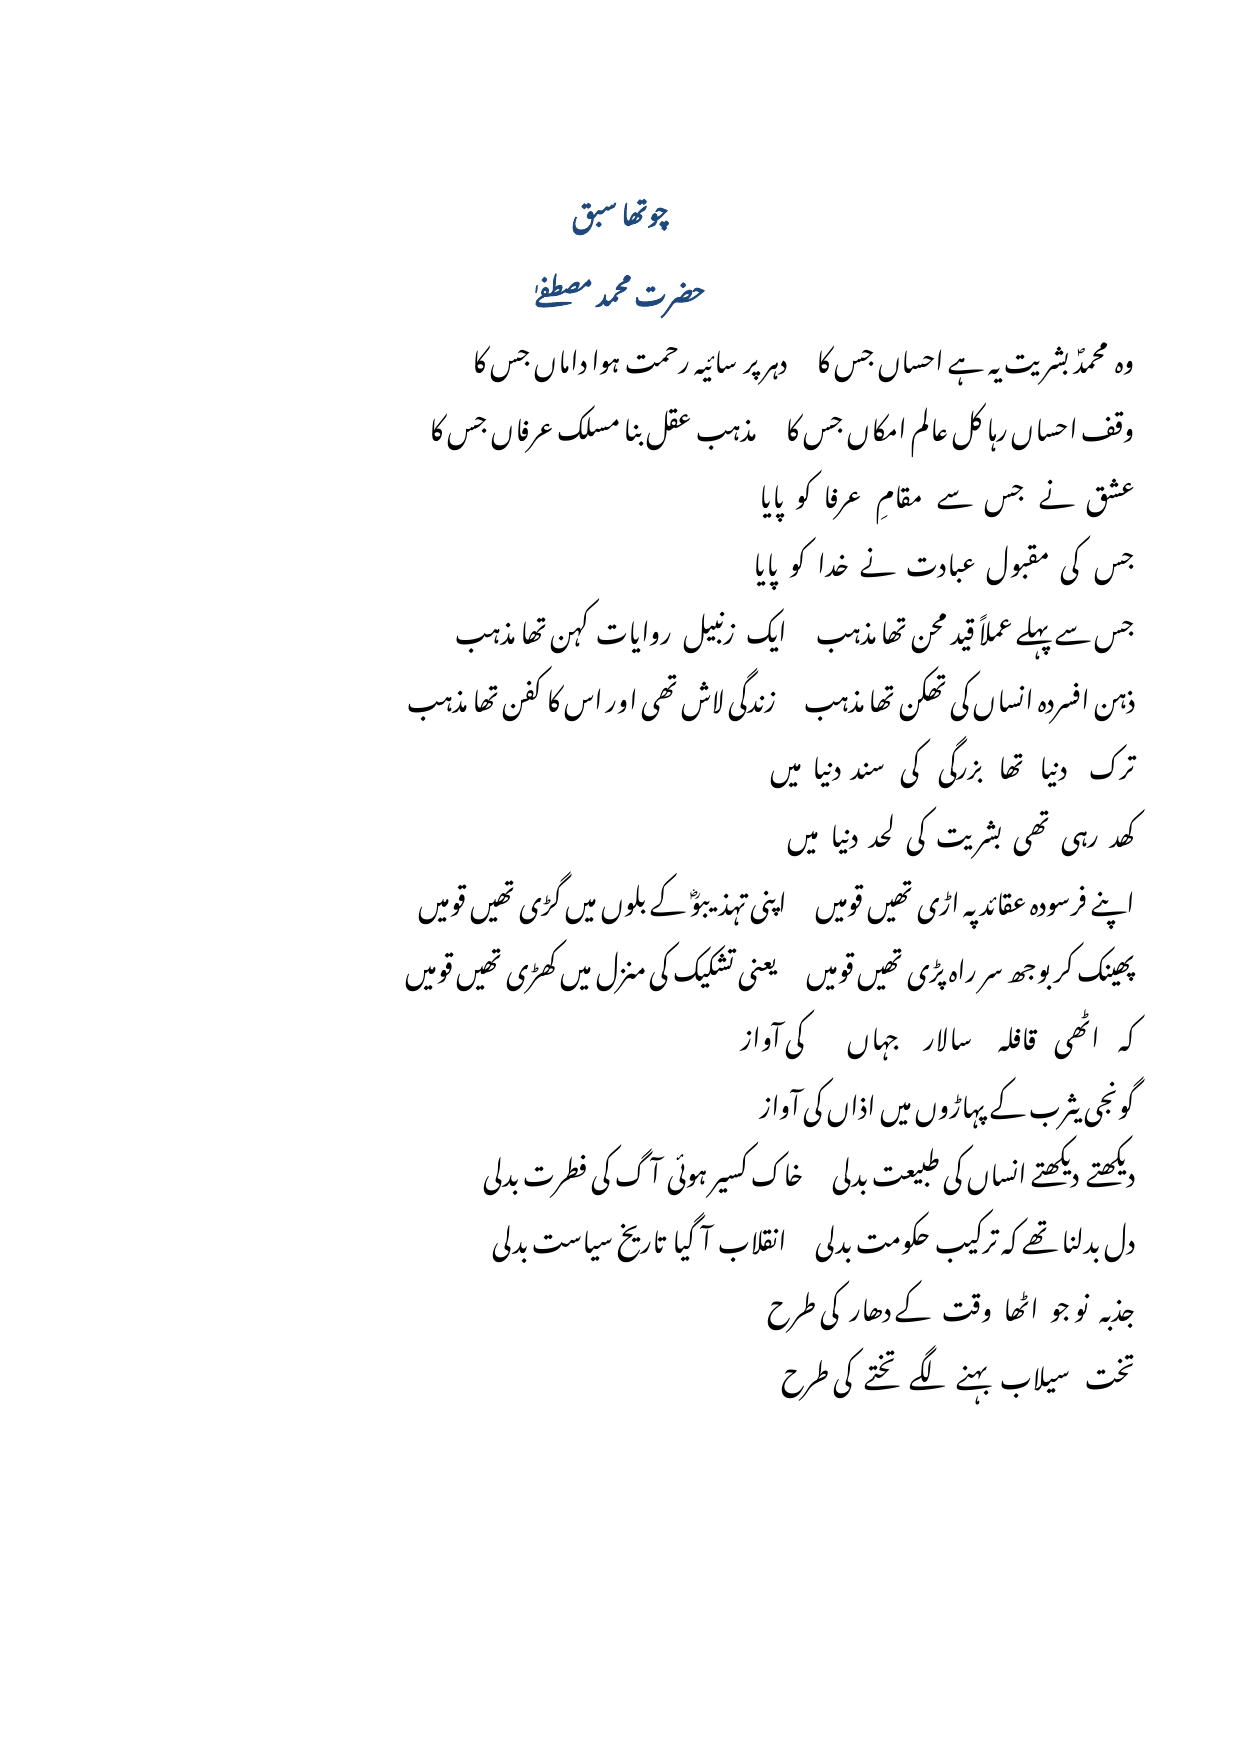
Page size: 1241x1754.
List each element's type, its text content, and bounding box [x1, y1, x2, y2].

text جس سے پہلے عملاً قید محن تھا مذہب ایک زنبیل روایات کہن تھا مذہب [75, 593, 1165, 660]
text وہ محمدؐ بشریت یہ ہے احساں جس کا دہر پر سائیہ رحمت ہوا داماں جس کا [75, 322, 1165, 389]
text جذبہ نو جو اٹھا وقت کے دھار کی طرح [75, 1270, 1165, 1337]
text ترک دنیا تھا بزرگی کی سند دنیا میں [75, 728, 1165, 796]
text گونجی یثرب کے پہاڑوں میں اذاں کی آواز [75, 1067, 1165, 1134]
text دل بدلنا تھے کہ ترکیب حکومت بدلی انقلاب آ گیا تاریخ سیاست بدلی [75, 1202, 1165, 1270]
text وقف احساں رہا کل عالم امکاں جس کا مذہب عقل بنا مسلک عرفاں جس کا [75, 389, 1165, 457]
text جس کی مقبول عبادت نے خدا کو پایا [75, 525, 1165, 593]
subtitle چوتھا سبق [75, 174, 1165, 242]
text پھینک کر بوجھ سر راہ پڑی تھیں قومیں یعنی تشکیک کی منزل میں کھڑی تھیں قومیں [75, 931, 1165, 999]
text دیکھتے دیکھتے انساں کی طبیعت بدلی خاک کسیر ہوئی آگ کی فطرت بدلی [75, 1134, 1165, 1202]
text اپنے فرسودہ عقائد پہ اڑی تھیں قومیں اپنی تہذیبوؓ کے بلوں میں گڑی تھیں قومیں [75, 863, 1165, 931]
subtitle حضرت محمد مصطفےٰ [75, 254, 1165, 322]
text تخت سیلاب بہنے لگے تختے کی طرح [75, 1337, 1165, 1405]
text کھد رہی تھی بشریت کی لحد دنیا میں [75, 796, 1165, 863]
text ذہن افسردہ انساں کی تھکن تھا مذہب زندگی لاش تھی اور اس کا کفن تھا مذہب [75, 660, 1165, 728]
text عشق نے جس سے مقامِ عرفا کو پایا [75, 457, 1165, 525]
text کہ اٹھی قافلہ سالار جہاں کی آواز [75, 999, 1165, 1067]
